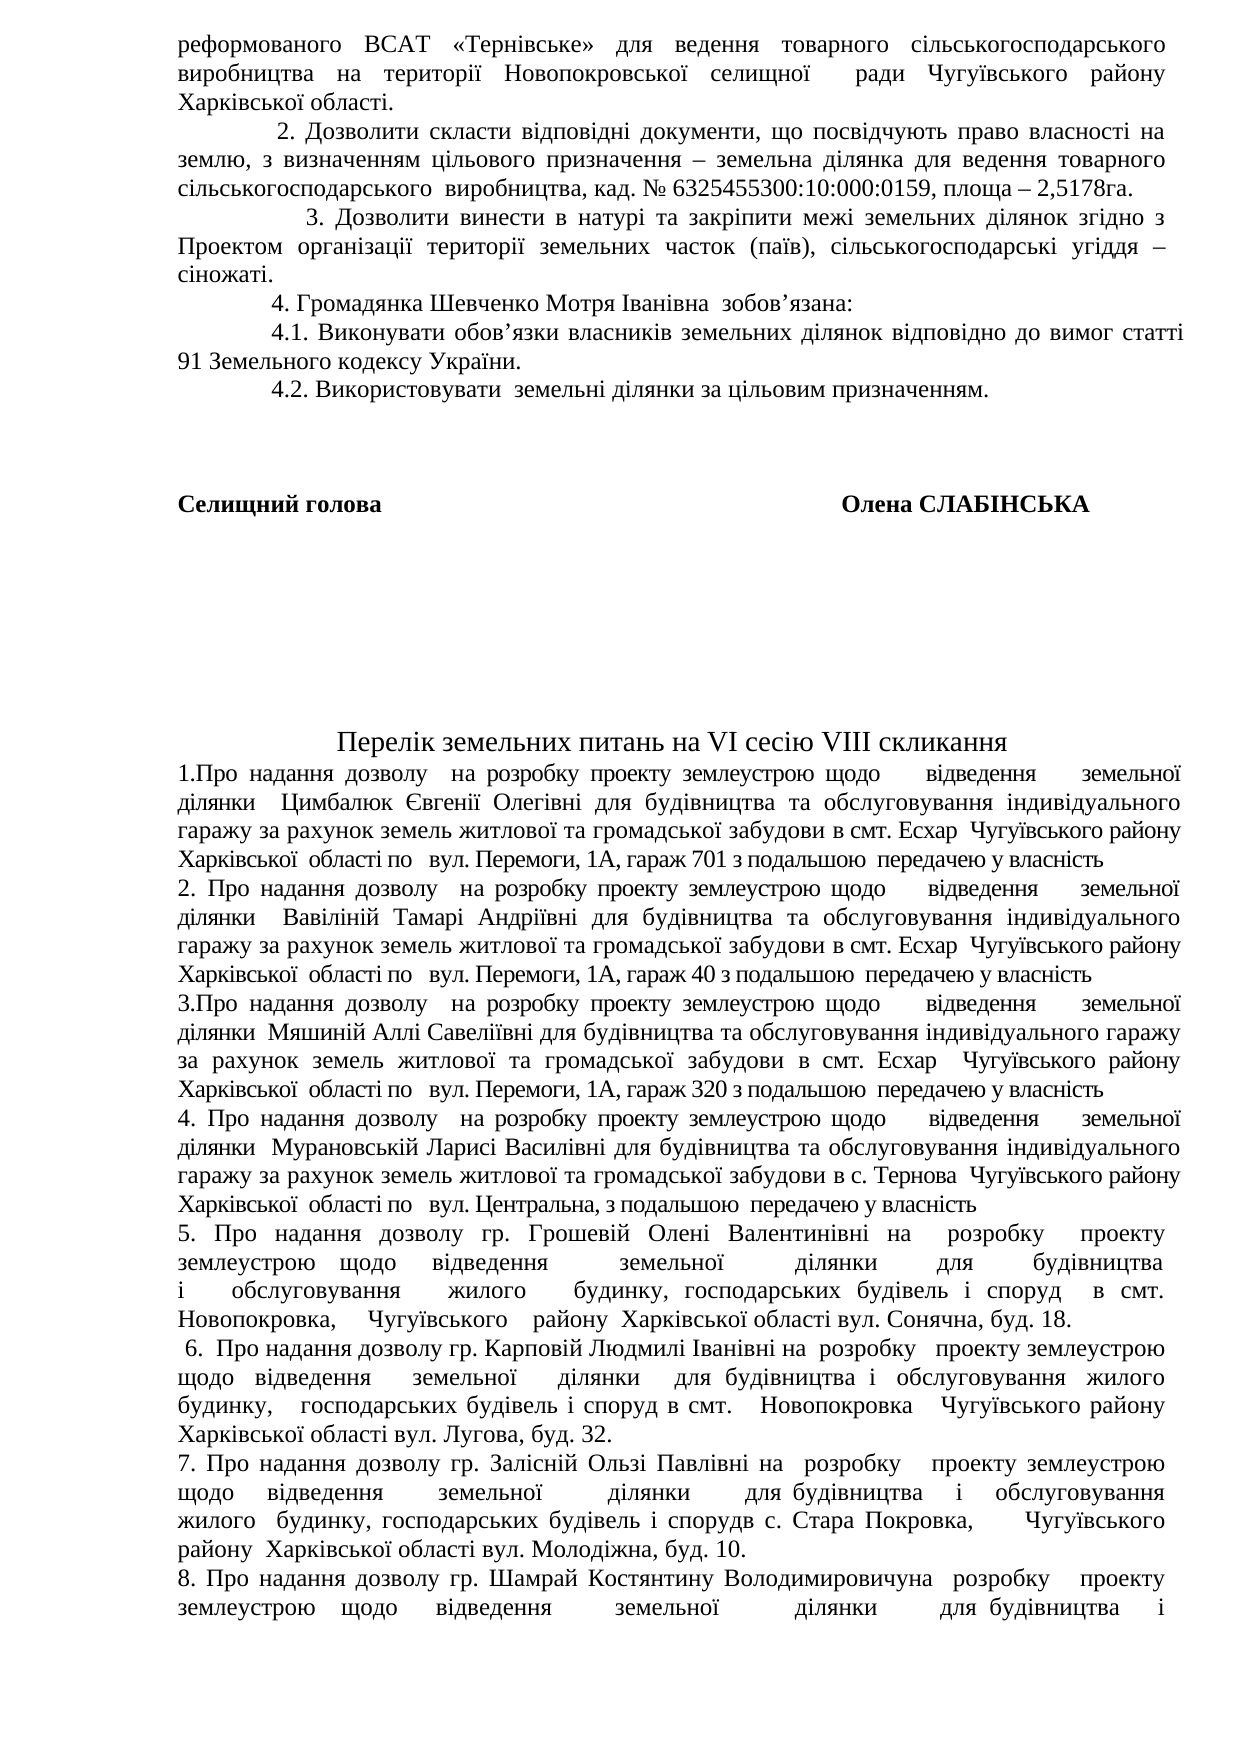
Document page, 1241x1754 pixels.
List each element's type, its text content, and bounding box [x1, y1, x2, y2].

text 4. Громадянка Шевченко Мотря Іванівна зобов’язана: [177, 288, 1186, 317]
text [177, 1563, 1167, 1620]
text 4.1. Виконувати обов’язки власників земельних ділянок відповідно до вимог статті 91 Земельного кодексу України. [177, 317, 1186, 374]
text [177, 29, 1167, 116]
text 6. Про надання дозволу гр. Карповій Людмилі Іванівні на розробку проекту землеустрою щодо відведення земельної ділянки для будівництва і обслуговування жилого будинку, господарських будівель і споруд в смт. Новопокровка Чугуївського району Харківської області вул. Лугова, буд. 32. [177, 1333, 1167, 1448]
text 5. Про надання дозволу гр. Грошевій Олені Валентинівні на розробку проекту землеустрою щодо відведення земельної ділянки для будівництва і обслуговування жилого будинку, господарських будівель і споруд в смт. Новопокровка, Чугуївського району Харківської області вул. Сонячна, буд. 18. [177, 1218, 1167, 1333]
text 4.2. Використовувати земельні ділянки за цільовим призначенням. [177, 374, 1167, 403]
text 3.Про надання дозволу на розробку проекту землеустрою щодо відведення земельної ділянки Мяшиній Аллі Савеліївні для будівництва та обслуговування індивідуального гаражу за рахунок земель житлової та громадської забудови в смт. Есхар Чугуївського району Харківської області по вул. Перемоги, 1А, гараж 320 з подальшою передачею у власність [177, 988, 1181, 1103]
text Селищний голова Олена СЛАБІНСЬКА [177, 489, 1167, 518]
text 1.Про надання дозволу на розробку проекту землеустрою щодо відведення земельної ділянки Цимбалюк Євгенії Олегівні для будівництва та обслуговування індивідуального гаражу за рахунок земель житлової та громадської забудови в смт. Есхар Чугуївського району Харківської області по вул. Перемоги, 1А, гараж 701 з подальшою передачею у власність [177, 758, 1181, 873]
text 2. Про надання дозволу на розробку проекту землеустрою щодо відведення земельної ділянки Вавіліній Тамарі Андріївні для будівництва та обслуговування індивідуального гаражу за рахунок земель житлової та громадської забудови в смт. Есхар Чугуївського району Харківської області по вул. Перемоги, 1А, гараж 40 з подальшою передачею у власність [177, 873, 1181, 988]
text Перелік земельних питань на VI сесію VІІІ скликання [177, 724, 1167, 758]
text 7. Про надання дозволу гр. Залісній Ользі Павлівні на розробку проекту землеустрою щодо відведення земельної ділянки для будівництва і обслуговування жилого будинку, господарських будівель і спорудв с. Стара Покровка, Чугуївського району Харківської області вул. Молодіжна, буд. 10. [177, 1448, 1167, 1563]
text 4. Про надання дозволу на розробку проекту землеустрою щодо відведення земельної ділянки Мурановській Ларисі Василівні для будівництва та обслуговування індивідуального гаражу за рахунок земель житлової та громадської забудови в с. Тернова Чугуївського району Харківської області по вул. Центральна, з подальшою передачею у власність [177, 1103, 1181, 1218]
text 3. Дозволити винести в натурі та закріпити межі земельних ділянок згідно з Проектом організації території земельних часток (паїв), сільськогосподарські угіддя – сіножаті. [177, 202, 1167, 288]
text 2. Дозволити скласти відповідні документи, що посвідчують право власності на землю, з визначенням цільового призначення – земельна ділянка для ведення товарного сільськогосподарського виробництва, кад. № 6325455300:10:000:0159, площа – 2,5178га. [177, 116, 1167, 202]
